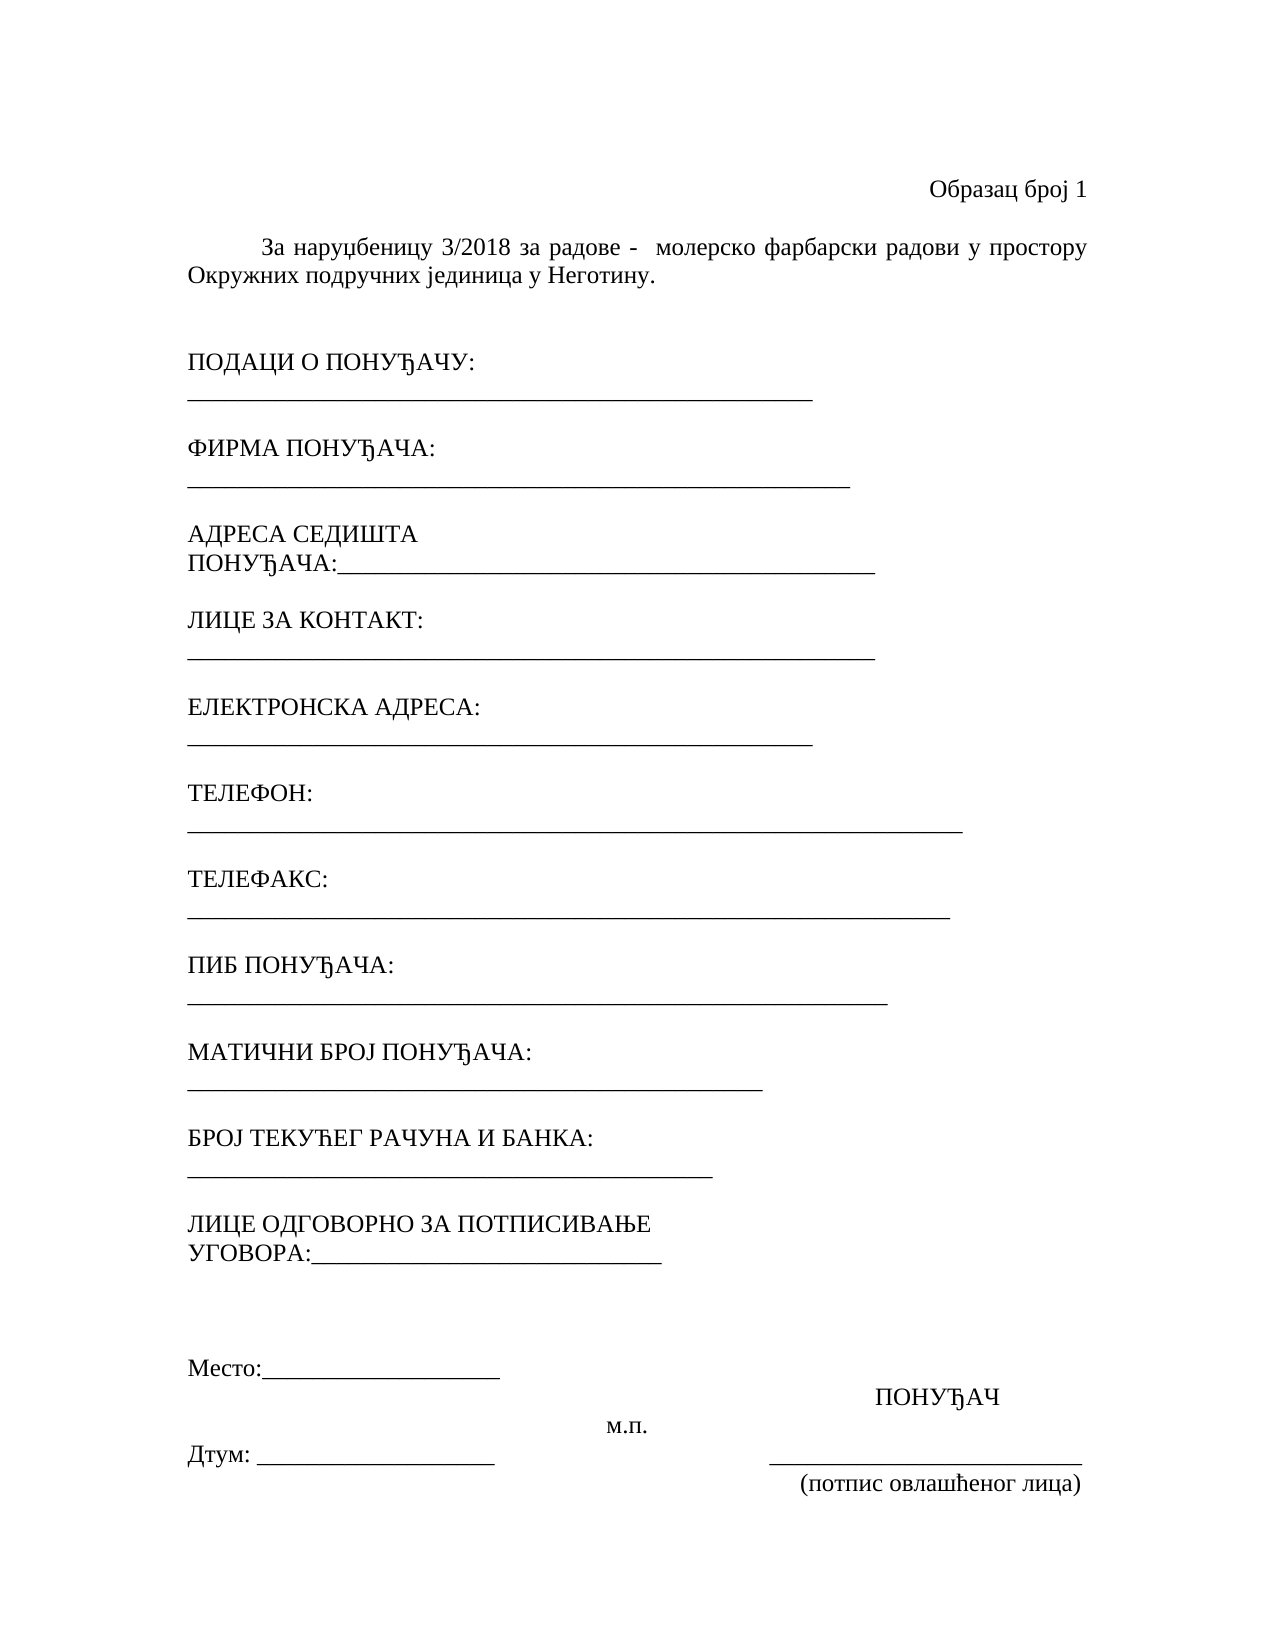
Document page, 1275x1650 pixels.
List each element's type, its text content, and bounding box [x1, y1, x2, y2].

text м.п. [187, 1410, 1087, 1439]
text ПОДАЦИ О ПОНУЂАЧУ: __________________________________________________ [187, 347, 1087, 404]
text АДРЕСА СЕДИШТА ПОНУЂАЧА:___________________________________________ [187, 519, 1087, 577]
text ТЕЛЕФОН: ______________________________________________________________ [187, 778, 1087, 835]
text За наруџбеницу 3/2018 за радове - молерско фарбарски радови у простору Окружних подручних јединица у Неготину. [187, 232, 1087, 289]
text МАТИЧНИ БРОЈ ПОНУЂАЧА: ______________________________________________ [187, 1037, 1087, 1094]
text ЕЛЕКТРОНСКА АДРЕСА: __________________________________________________ [187, 692, 1087, 749]
text ФИРМА ПОНУЂАЧА: _____________________________________________________ [187, 433, 1087, 490]
text (потпис овлашћеног лица) [187, 1468, 1087, 1497]
text ТЕЛЕФАКС: _____________________________________________________________ [187, 864, 1087, 922]
text Образац број 1 [187, 174, 1087, 203]
text Дтум: ___________________ _________________________ [187, 1439, 1087, 1468]
text ЛИЦЕ ОДГОВОРНО ЗА ПОТПИСИВАЊЕ УГОВОРА:____________________________ [187, 1209, 1087, 1267]
text ПИБ ПОНУЂАЧА: ________________________________________________________ [187, 950, 1087, 1008]
text ПОНУЂАЧ [187, 1382, 1087, 1410]
text Место:___________________ [187, 1353, 1087, 1382]
text БРОЈ ТЕКУЋЕГ РАЧУНА И БАНКА: __________________________________________ [187, 1123, 1087, 1180]
text ЛИЦЕ ЗА КОНТАКТ: _______________________________________________________ [187, 605, 1087, 663]
